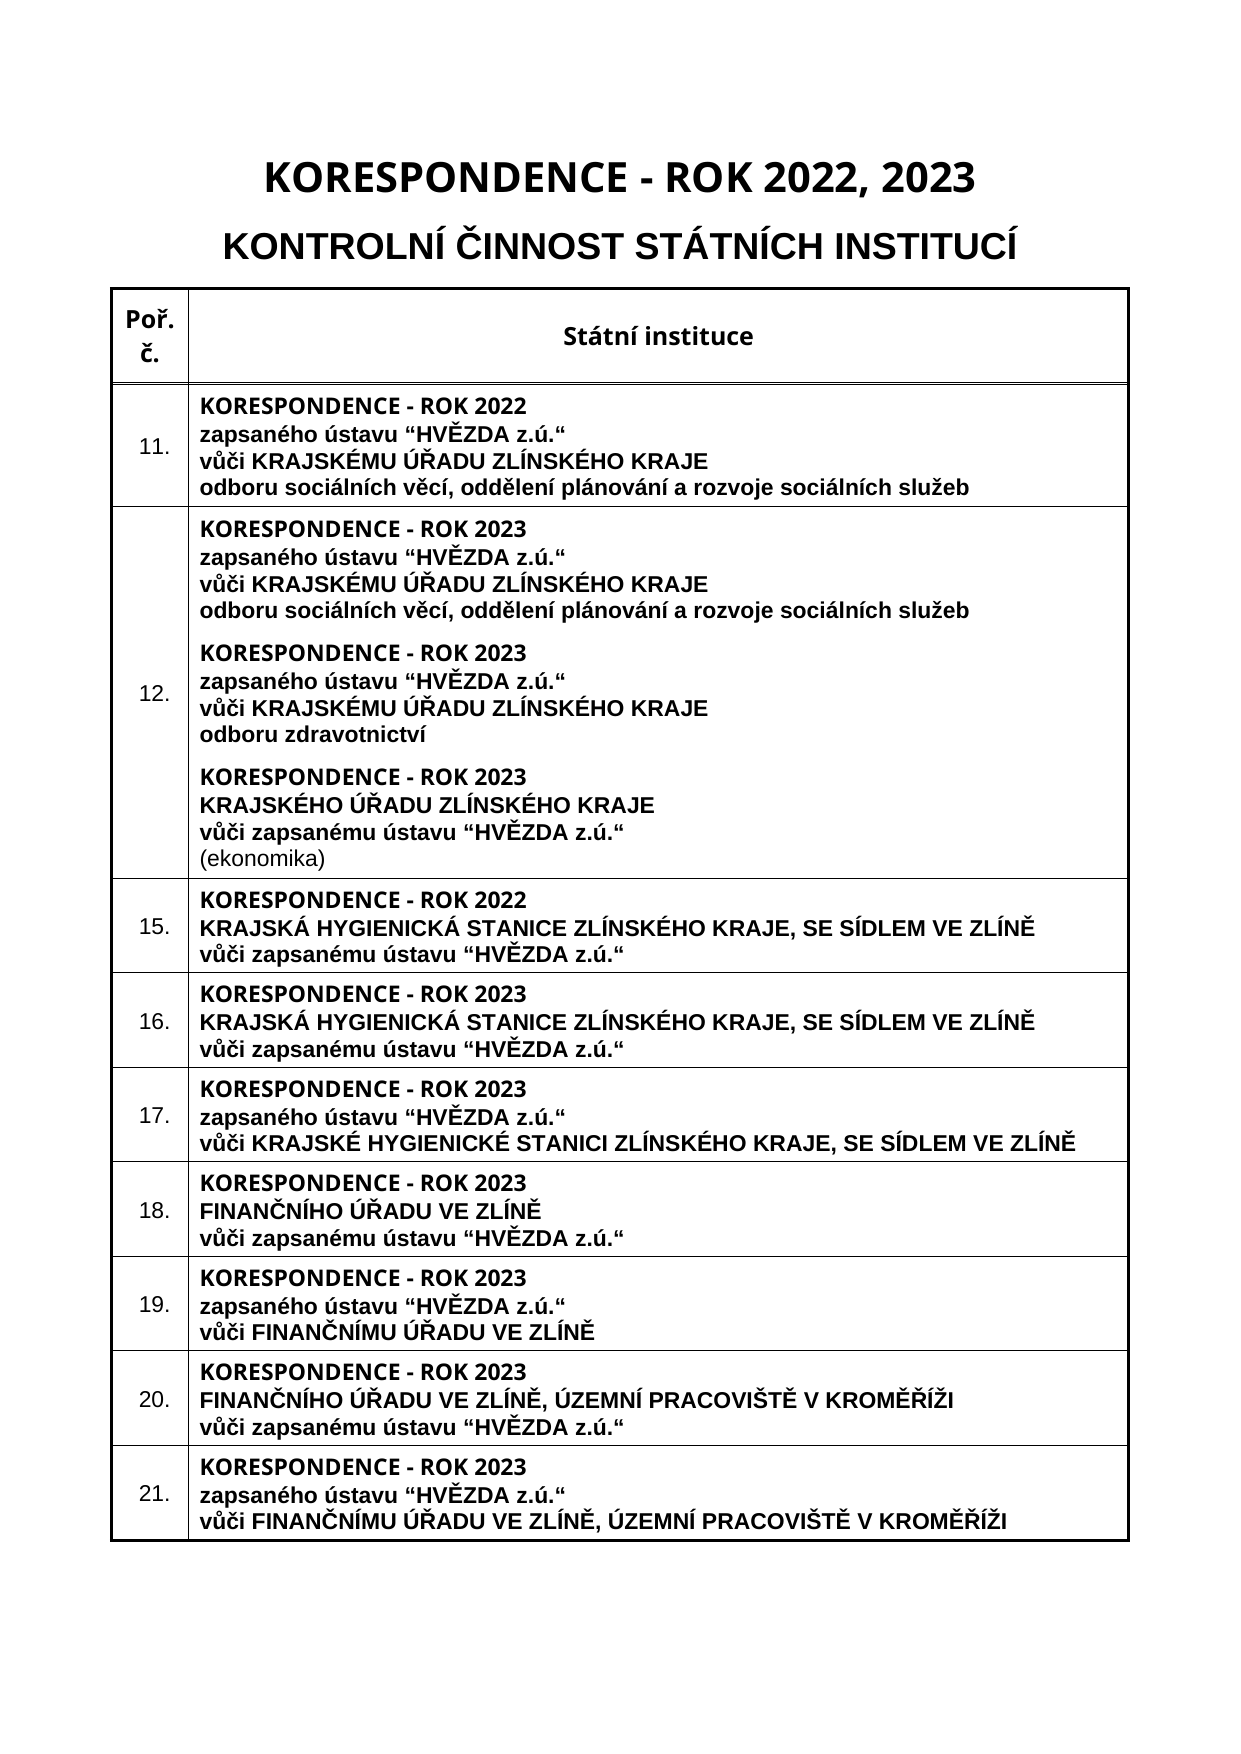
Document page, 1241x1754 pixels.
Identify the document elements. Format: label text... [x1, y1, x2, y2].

table_cell KORESPONDENCE - ROK 2023 FINANČNÍHO ÚŘADU VE ZLÍNĚ, ÚZEMNÍ PRACOVIŠTĚ V KROMĚŘÍŽI vůči zapsanému ústavu “HVĚZDA z.ú.“ [189, 1351, 1127, 1445]
table_cell KORESPONDENCE - ROK 2022 KRAJSKÁ HYGIENICKÁ STANICE ZLÍNSKÉHO KRAJE, SE SÍDLEM VE ZLÍNĚ vůči zapsanému ústavu “HVĚZDA z.ú.“ [189, 879, 1127, 972]
table_cell [113, 1446, 188, 1539]
text Korespondence - Rok 2022, 2023 [148, 148, 1093, 204]
table_cell [113, 1257, 188, 1350]
table_cell KORESPONDENCE - ROK 2023 KRAJSKÉHO ÚŘADU ZLÍNSKÉHO KRAJE vůči zapsanému ústavu “HVĚZDA z.ú.“ (ekonomika) [189, 754, 1127, 878]
table_header Poř. č. [113, 290, 188, 382]
table_cell KORESPONDENCE - ROK 2022 zapsaného ústavu “HVĚZDA z.ú.“ vůči KRAJSKÉMU ÚŘADU ZLÍNSKÉHO KRAJE odboru sociálních věcí, oddělení plánování a rozvoje sociálních služeb [189, 385, 1127, 506]
table_cell KORESPONDENCE - ROK 2023 zapsaného ústavu “HVĚZDA z.ú.“ vůči FINANČNÍMU ÚŘADU VE ZLÍNĚ, ÚZEMNÍ PRACOVIŠTĚ V KROMĚŘÍŽI [189, 1446, 1127, 1539]
table_cell [113, 1162, 188, 1256]
text Kontrolní činnost státních institucí [148, 224, 1093, 267]
table_cell [113, 1351, 188, 1445]
table_cell [113, 879, 188, 972]
table_cell [113, 507, 188, 878]
table_cell KORESPONDENCE - ROK 2023 zapsaného ústavu “HVĚZDA z.ú.“ vůči KRAJSKÉMU ÚŘADU ZLÍNSKÉHO KRAJE odboru sociálních věcí, oddělení plánování a rozvoje sociálních služeb [189, 507, 1127, 630]
table_cell KORESPONDENCE - ROK 2023 FINANČNÍHO ÚŘADU VE ZLÍNĚ vůči zapsanému ústavu “HVĚZDA z.ú.“ [189, 1162, 1127, 1256]
table_cell [113, 385, 188, 506]
table_cell [113, 973, 188, 1067]
table_cell KORESPONDENCE - ROK 2023 zapsaného ústavu “HVĚZDA z.ú.“ vůči FINANČNÍMU ÚŘADU VE ZLÍNĚ [189, 1257, 1127, 1350]
table_cell KORESPONDENCE - ROK 2023 KRAJSKÁ HYGIENICKÁ STANICE ZLÍNSKÉHO KRAJE, SE SÍDLEM VE ZLÍNĚ vůči zapsanému ústavu “HVĚZDA z.ú.“ [189, 973, 1127, 1067]
table_cell [113, 1068, 188, 1161]
table_cell KORESPONDENCE - ROK 2023 zapsaného ústavu “HVĚZDA z.ú.“ vůči KRAJSKÉMU ÚŘADU ZLÍNSKÉHO KRAJE odboru zdravotnictví [189, 630, 1127, 754]
table_header Státní instituce [189, 290, 1127, 382]
table_cell KORESPONDENCE - ROK 2023 zapsaného ústavu “HVĚZDA z.ú.“ vůči KRAJSKÉ HYGIENICKÉ STANICI ZLÍNSKÉHO KRAJE, SE SÍDLEM VE ZLÍNĚ [189, 1068, 1127, 1161]
